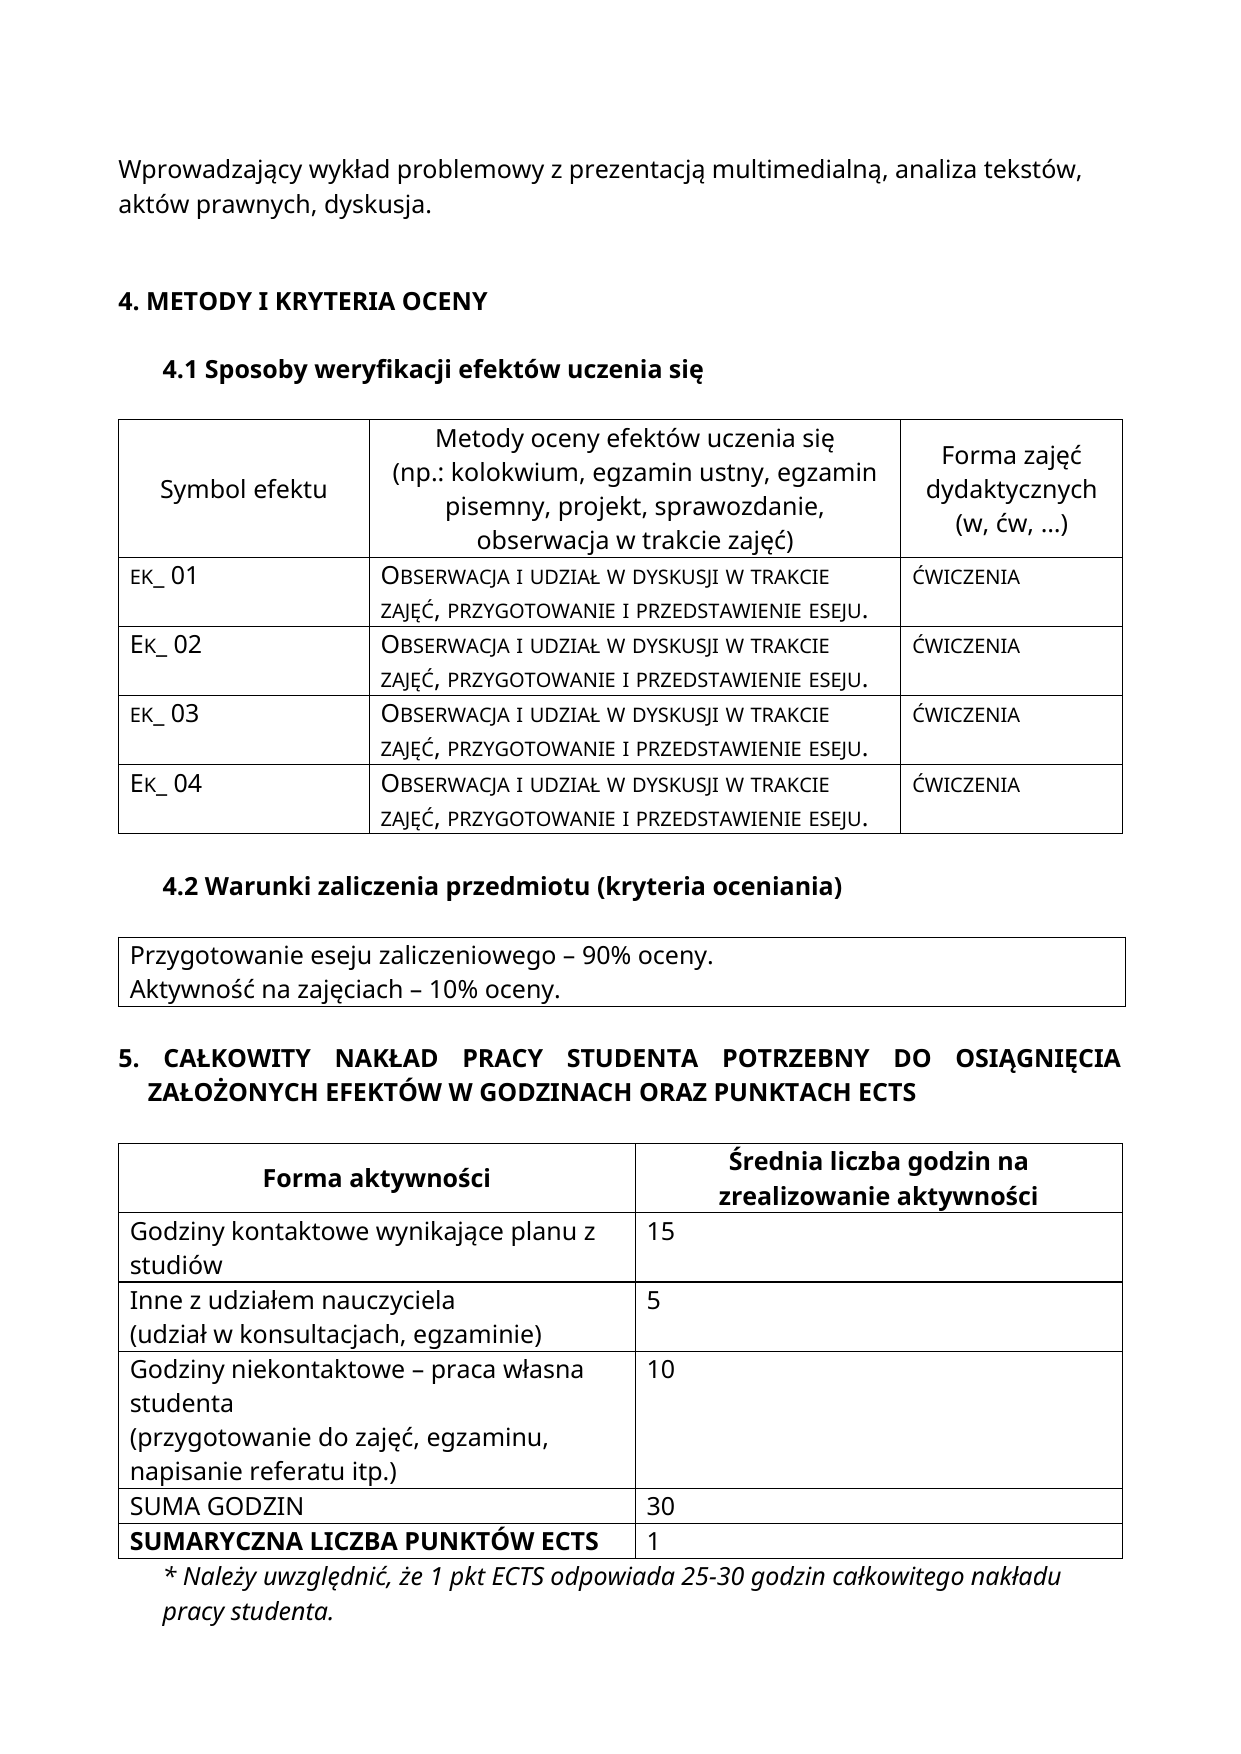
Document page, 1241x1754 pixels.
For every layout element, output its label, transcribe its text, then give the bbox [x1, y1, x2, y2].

table_cell Ek_ 02 [119, 627, 369, 695]
table_cell SUMARYCZNA LICZBA PUNKTÓW ECTS [119, 1524, 635, 1558]
text 4.2 Warunki zaliczenia przedmiotu (kryteria oceniania) [162, 868, 1122, 902]
table_header Przygotowanie eseju zaliczeniowego – 90% oceny. Aktywność na zajęciach – 10% oceny. [119, 938, 1125, 1006]
table_cell Godziny kontaktowe wynikające planu z studiów [119, 1213, 635, 1281]
table_cell ek_ 01 [119, 558, 369, 626]
table_cell Ek_ 04 [119, 765, 369, 833]
table_cell ćwiczenia [901, 627, 1122, 695]
table_cell ćwiczenia [901, 696, 1122, 764]
table_header Forma zajęć dydaktycznych (w, ćw, …) [901, 420, 1122, 557]
table_cell ek_ 03 [119, 696, 369, 764]
table_header Metody oceny efektów uczenia się (np.: kolokwium, egzamin ustny, egzamin pisemny, projekt, sprawozdanie, obserwacja w trakcie zajęć) [370, 420, 900, 557]
table_cell 5 [636, 1283, 1122, 1351]
table_cell Obserwacja i udział w dyskusji w trakcie zajęć, przygotowanie i przedstawienie eseju. [370, 558, 900, 626]
text * Należy uwzględnić, że 1 pkt ECTS odpowiada 25-30 godzin całkowitego nakładu pracy studenta. [162, 1559, 1122, 1627]
table_cell Obserwacja i udział w dyskusji w trakcie zajęć, przygotowanie i przedstawienie eseju. [370, 765, 900, 833]
table_header Średnia liczba godzin na zrealizowanie aktywności [636, 1144, 1122, 1212]
table_cell Inne z udziałem nauczyciela (udział w konsultacjach, egzaminie) [119, 1283, 635, 1351]
table_cell ćwiczenia [901, 558, 1122, 626]
table_cell 1 [636, 1524, 1122, 1558]
text 4. METODY I KRYTERIA OCENY [118, 283, 1122, 317]
table_cell ćwiczenia [901, 765, 1122, 833]
table_cell Obserwacja i udział w dyskusji w trakcie zajęć, przygotowanie i przedstawienie eseju. [370, 627, 900, 695]
text 4.1 Sposoby weryfikacji efektów uczenia się [162, 351, 1122, 385]
table_header Symbol efektu [119, 420, 369, 557]
table_cell 15 [636, 1213, 1122, 1281]
table_cell 30 [636, 1489, 1122, 1523]
table_cell SUMA GODZIN [119, 1489, 635, 1523]
text Wprowadzający wykład problemowy z prezentacją multimedialną, analiza tekstów, aktów prawnych, dyskusja. [118, 152, 1122, 220]
table_cell 10 [636, 1352, 1122, 1488]
text 5. CAŁKOWITY NAKŁAD PRACY STUDENTA POTRZEBNY DO OSIĄGNIĘCIA ZAŁOŻONYCH EFEKTÓW W GODZINACH ORAZ PUNKTACH ECTS [118, 1041, 1122, 1109]
table_cell Obserwacja i udział w dyskusji w trakcie zajęć, przygotowanie i przedstawienie eseju. [370, 696, 900, 764]
table_header Forma aktywności [119, 1144, 635, 1212]
table_cell Godziny niekontaktowe – praca własna studenta (przygotowanie do zajęć, egzaminu, napisanie referatu itp.) [119, 1352, 635, 1488]
